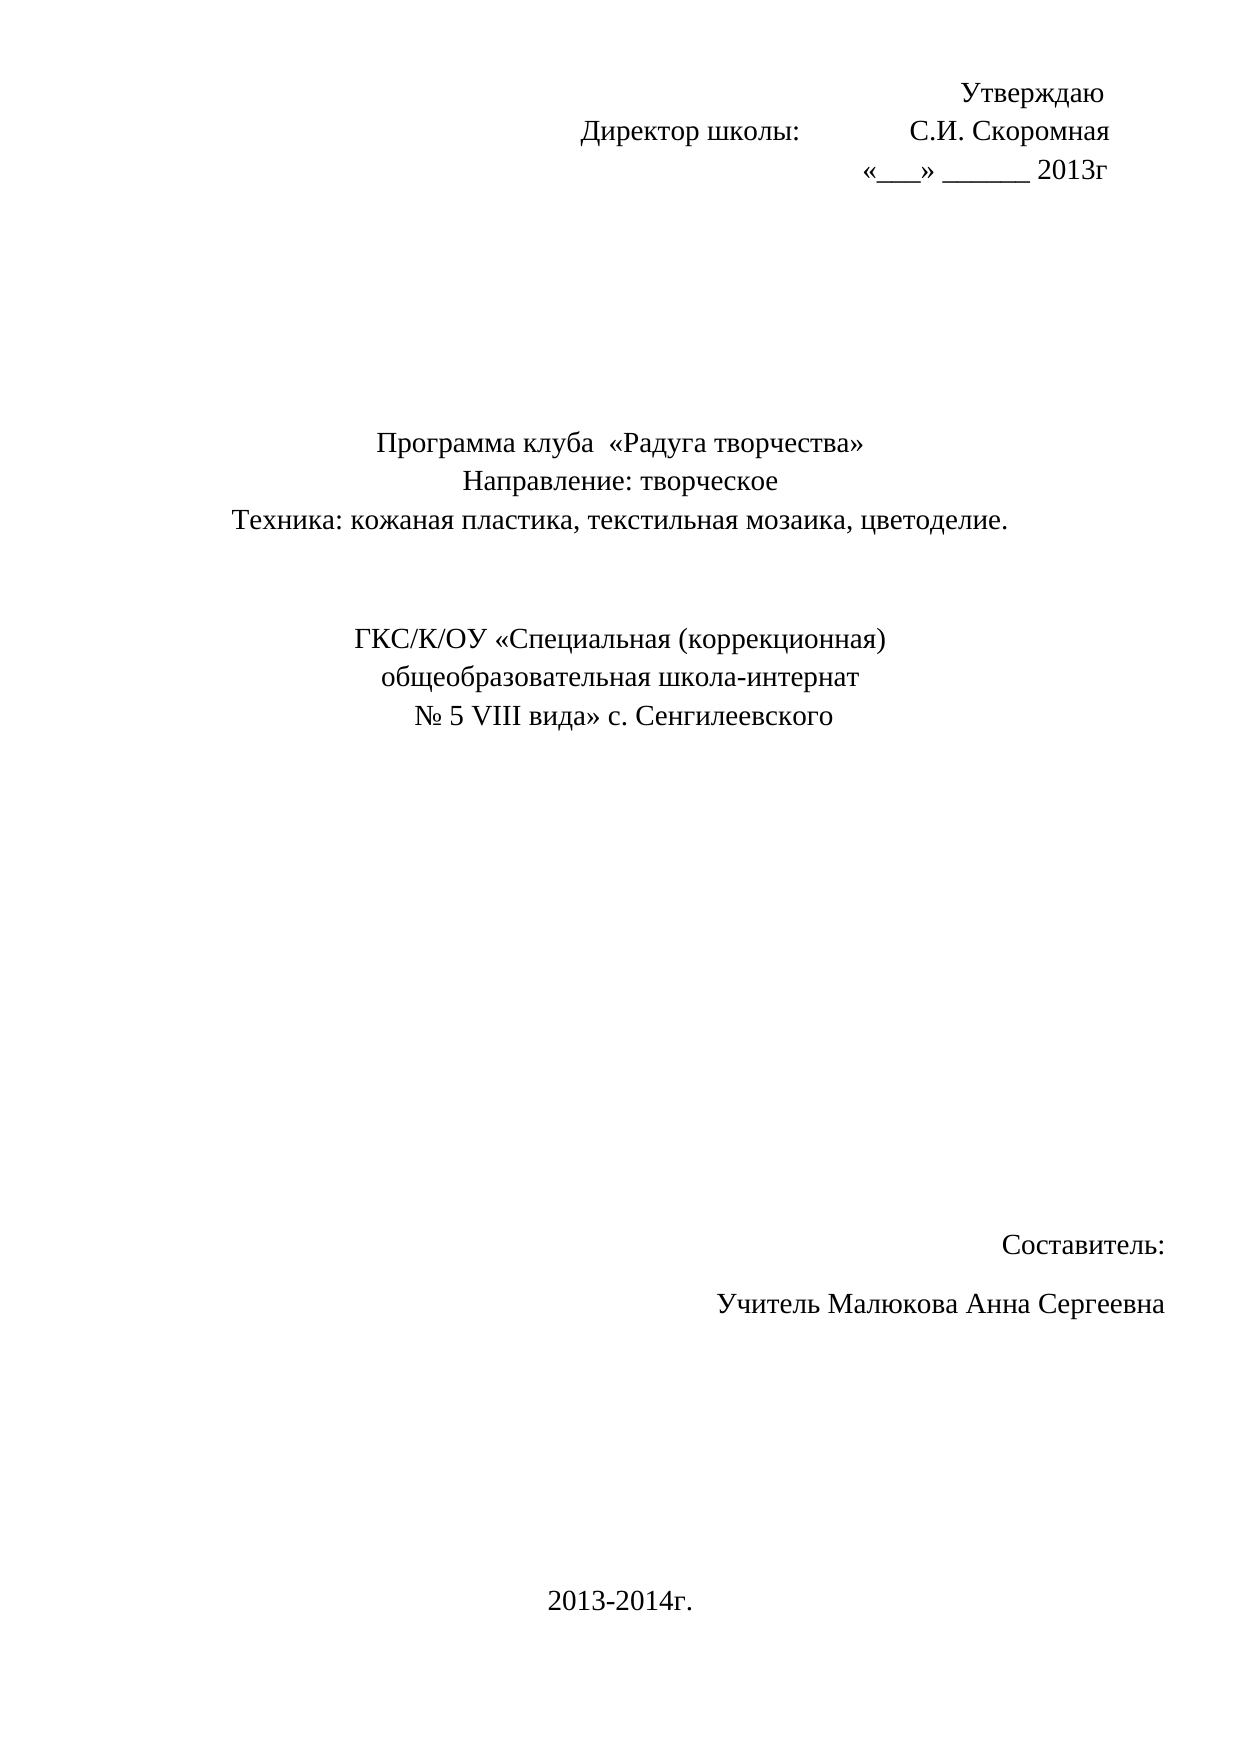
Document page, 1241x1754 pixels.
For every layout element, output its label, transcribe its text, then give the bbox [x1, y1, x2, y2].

text общеобразовательная школа-интернат [75, 659, 1165, 693]
text Программа клуба «Радуга творчества» [75, 425, 1165, 458]
text «___» ______ 2013г [75, 152, 1165, 186]
text Направление: творческое [75, 463, 1165, 497]
text Составитель: [75, 1227, 1165, 1260]
text Утверждаю [75, 75, 1165, 108]
text Техника: кожаная пластика, текстильная мозаика, цветоделие. [75, 502, 1165, 536]
text Директор школы: С.И. Скоромная [75, 113, 1165, 147]
text 2013-2014г. [75, 1583, 1165, 1617]
text № 5 VIII вида» с. Сенгилеевского [75, 698, 1165, 731]
text Учитель Малюкова Анна Сергеевна [75, 1286, 1165, 1320]
text ГКС/К/ОУ «Специальная (коррекционная) [75, 621, 1165, 654]
